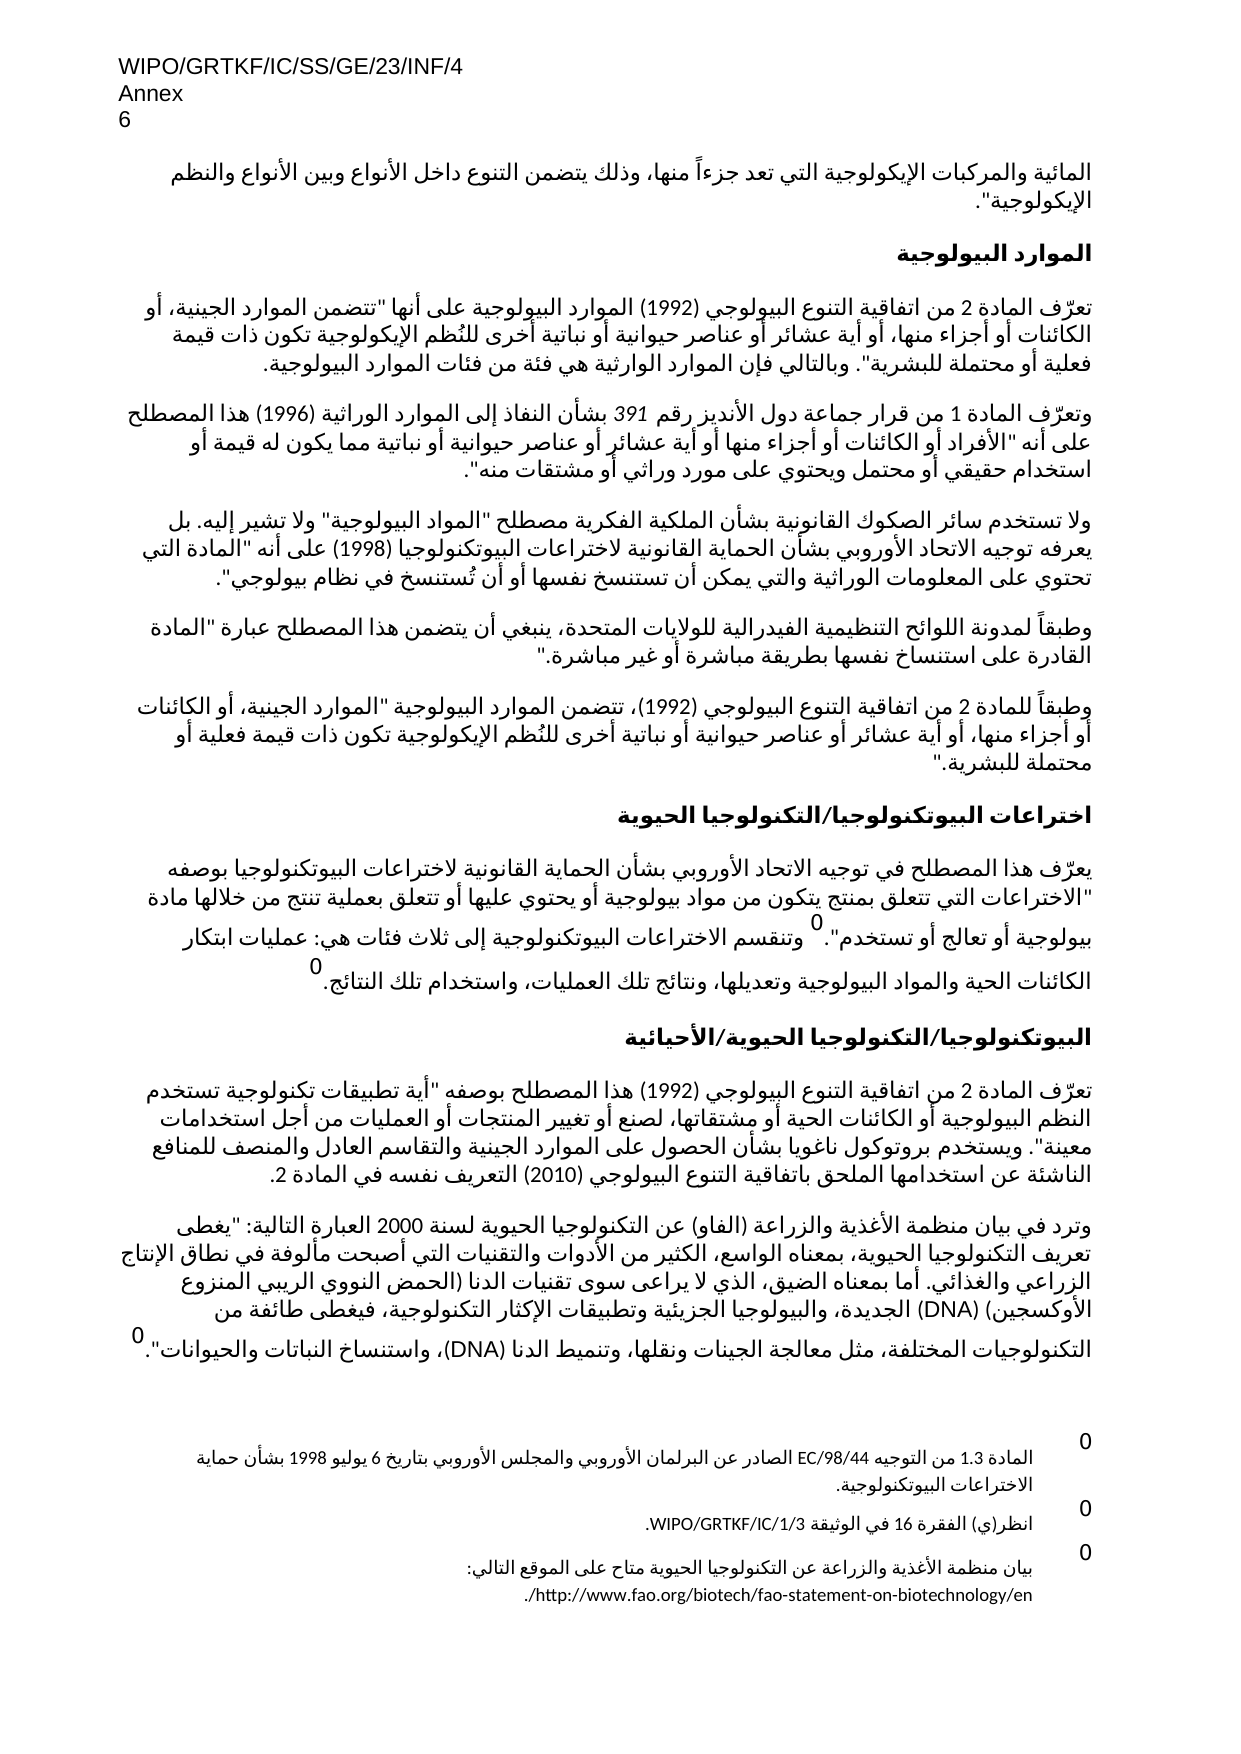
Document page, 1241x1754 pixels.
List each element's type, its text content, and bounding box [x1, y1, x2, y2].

subtitle البيوتكنولوجيا/التكنولوجيا الحيوية/الأحيائية [118, 1023, 1092, 1051]
subtitle الموارد البيولوجية [118, 239, 1092, 268]
text وطبقاً لمدونة اللوائح التنظيمية الفيدرالية للولايات المتحدة، ينبغي أن يتضمن هذا المصطلح عبارة "المادة القادرة على استنساخ نفسها بطريقة مباشرة أو غير مباشرة." [118, 613, 1092, 669]
text تعرّف المادة 2 من اتفاقية التنوع البيولوجي (1992) الموارد البيولوجية على أنها "تتضمن الموارد الجينية، أو الكائنات أو أجزاء منها، أو أية عشائر أو عناصر حيوانية أو نباتية أخرى للنُظم الإيكولوجية تكون ذات قيمة فعلية أو محتملة للبشرية". وبالتالي فإن الموارد الوارثية هي فئة من فئات الموارد البيولوجية. [118, 293, 1092, 377]
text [118, 158, 1092, 214]
text وتعرّف المادة 1 من قرار جماعة دول الأنديز رقم 391 بشأن النفاذ إلى الموارد الوراثية (1996) هذا المصطلح على أنه "الأفراد أو الكائنات أو أجزاء منها أو أية عشائر أو عناصر حيوانية أو نباتية مما يكون له قيمة أو استخدام حقيقي أو محتمل ويحتوي على مورد وراثي أو مشتقات منه". [118, 399, 1092, 484]
text ولا تستخدم سائر الصكوك القانونية بشأن الملكية الفكرية مصطلح "المواد البيولوجية" ولا تشير إليه. بل يعرفه توجيه الاتحاد الأوروبي بشأن الحماية القانونية لاختراعات البيوتكنولوجيا (1998) على أنه "المادة التي تحتوي على المعلومات الوراثية والتي يمكن أن تستنسخ نفسها أو أن تُستنسخ في نظام بيولوجي". [118, 507, 1092, 591]
text وطبقاً للمادة 2 من اتفاقية التنوع البيولوجي (1992)، تتضمن الموارد البيولوجية "الموارد الجينية، أو الكائنات أو أجزاء منها، أو أية عشائر أو عناصر حيوانية أو نباتية أخرى للنُظم الإيكولوجية تكون ذات قيمة فعلية أو محتملة للبشرية." [118, 692, 1092, 777]
text تعرّف المادة 2 من اتفاقية التنوع البيولوجي (1992) هذا المصطلح بوصفه "أية تطبيقات تكنولوجية تستخدم النظم البيولوجية أو الكائنات الحية أو مشتقاتها، لصنع أو تغيير المنتجات أو العمليات من أجل استخدامات معينة". ويستخدم بروتوكول ناغويا بشأن الحصول على الموارد الجينية والتقاسم العادل والمنصف للمنافع الناشئة عن استخدامها الملحق باتفاقية التنوع البيولوجي (2010) التعريف نفسه في المادة 2. [118, 1076, 1092, 1188]
text يعرّف هذا المصطلح في توجيه الاتحاد الأوروبي بشأن الحماية القانونية لاختراعات البيوتكنولوجيا بوصفه "الاختراعات التي تتعلق بمنتج يتكون من مواد بيولوجية أو يحتوي عليها أو تتعلق بعملية تنتج من خلالها مادة بيولوجية أو تعالج أو تستخدم". وتنقسم الاختراعات البيوتكنولوجية إلى ثلاث فئات هي: عمليات ابتكار الكائنات الحية والمواد البيولوجية وتعديلها، ونتائج تلك العمليات، واستخدام تلك النتائج. [118, 854, 1092, 998]
subtitle اختراعات البيوتكنولوجيا/التكنولوجيا الحيوية [118, 802, 1092, 829]
text وترد في بيان منظمة الأغذية والزراعة (الفاو) عن التكنولوجيا الحيوية لسنة 2000 العبارة التالية: "يغطى تعريف التكنولوجيا الحيوية، بمعناه الواسع، الكثير من الأدوات والتقنيات التي أصبحت مألوفة في نطاق الإنتاج الزراعي والغذائي. أما بمعناه الضيق، الذي لا يراعى سوى تقنيات الدنا (الحمض النووي الريبي المنزوع الأوكسجين) (DNA) الجديدة، والبيولوجيا الجزيئية وتطبيقات الإكثار التكنولوجية، فيغطى طائفة من التكنولوجيات المختلفة، مثل معالجة الجينات ونقلها، وتنميط الدنا (DNA)، واستنساخ النباتات والحيوانات". [118, 1211, 1092, 1367]
